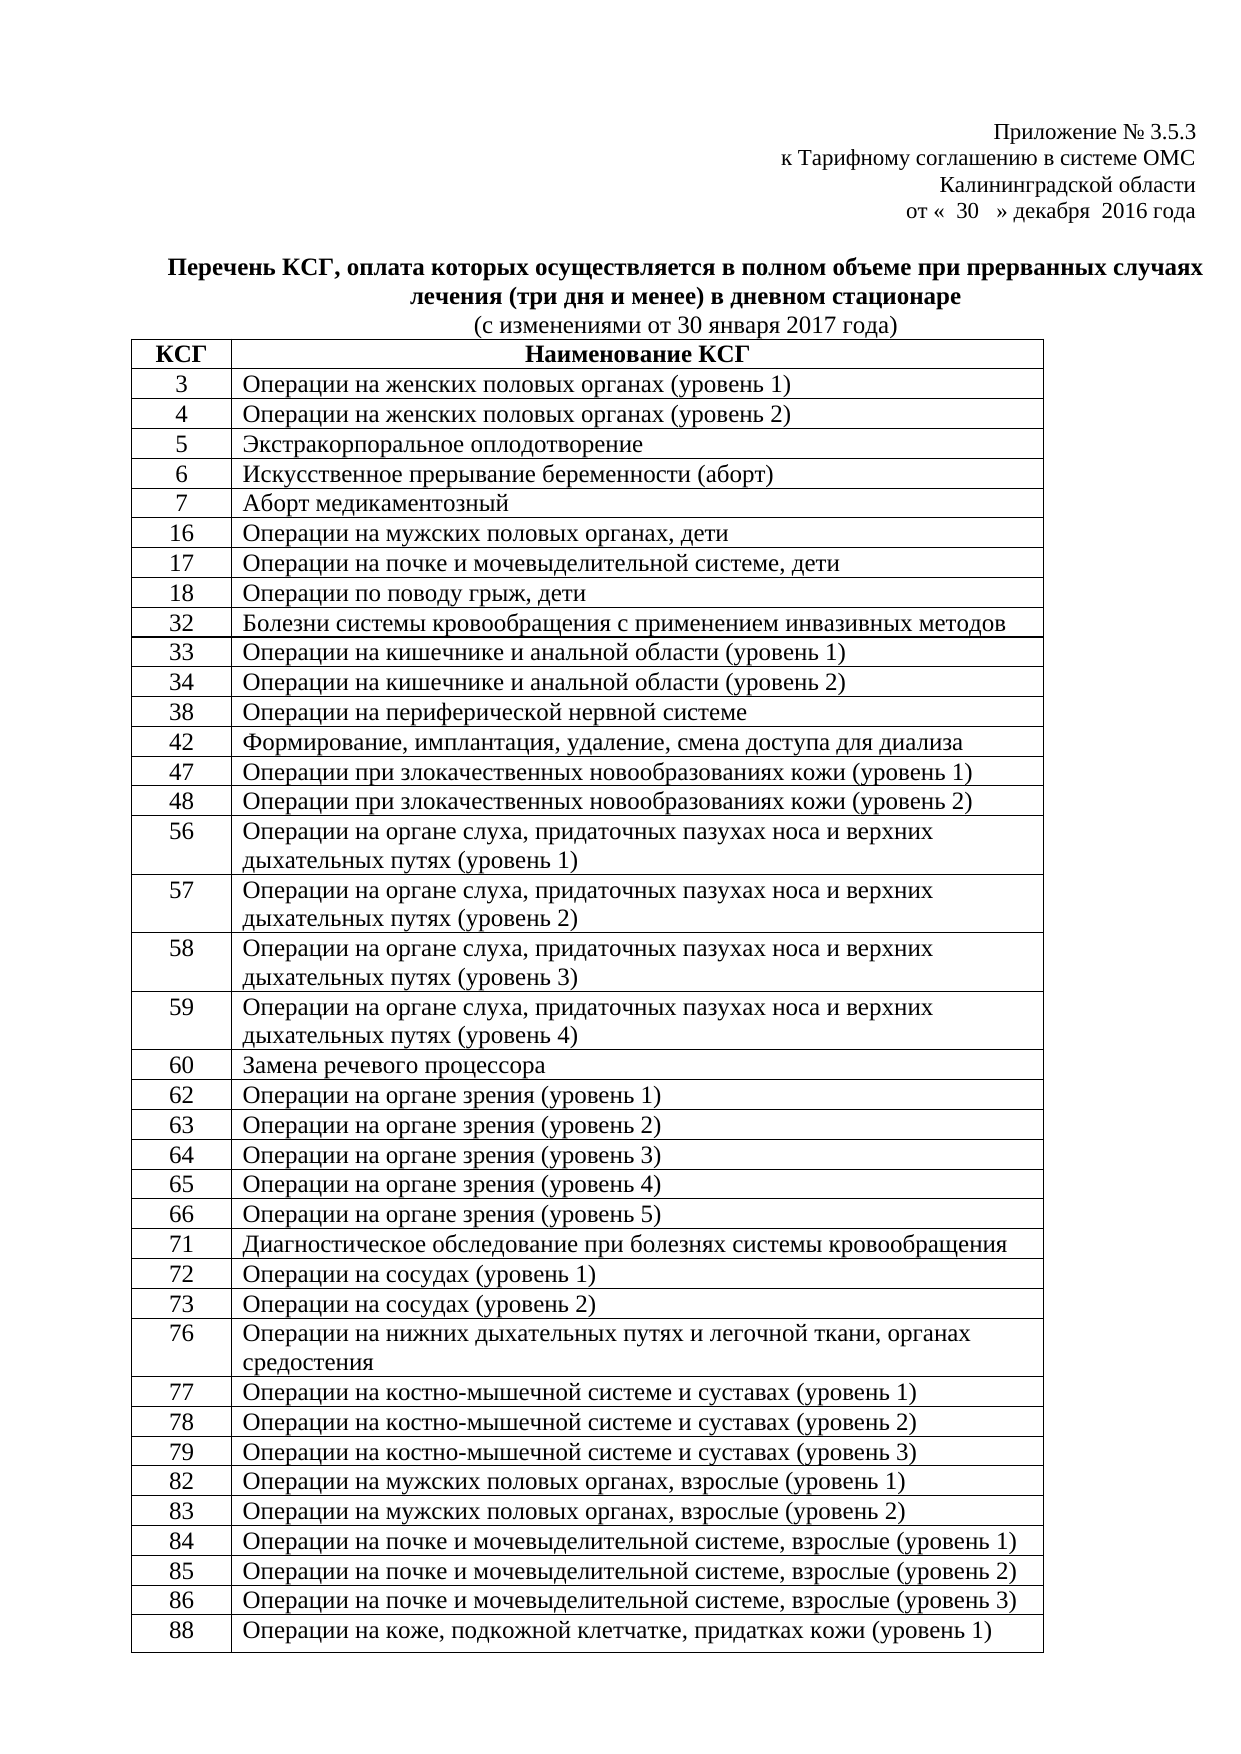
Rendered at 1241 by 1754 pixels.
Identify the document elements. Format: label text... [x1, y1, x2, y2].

table_cell 59 [132, 992, 231, 1049]
table_cell 78 [132, 1407, 231, 1436]
table_cell 32 [132, 608, 231, 636]
table_cell КСГ [132, 340, 231, 368]
table_cell Операции на почке и мочевыделительной системе, взрослые (уровень 1) [232, 1526, 1043, 1555]
table_cell 18 [132, 578, 231, 607]
table_cell 57 [132, 875, 231, 932]
table_cell Диагностическое обследование при болезнях системы кровообращения [232, 1229, 1043, 1258]
table_cell Операции на органе зрения (уровень 5) [232, 1199, 1043, 1228]
table_cell Операции на мужских половых органах, взрослые (уровень 1) [232, 1466, 1043, 1495]
table_cell 88 [132, 1615, 231, 1652]
table_cell 4 [132, 399, 231, 428]
table_cell 66 [132, 1199, 231, 1228]
text Приложение № 3.5.3 [29, 118, 1196, 144]
table_cell Операции на органе слуха, придаточных пазухах носа и верхних дыхательных путях (уровень 3) [232, 933, 1043, 991]
table_cell 6 [132, 459, 231, 487]
table_cell Операции на почке и мочевыделительной системе, дети [232, 548, 1043, 577]
table_cell 71 [132, 1229, 231, 1258]
table_cell 73 [132, 1289, 231, 1317]
table_cell Операции на нижних дыхательных путях и легочной ткани, органах средостения [232, 1319, 1043, 1376]
table_cell Операции на костно-мышечной системе и суставах (уровень 1) [232, 1377, 1043, 1406]
text к Тарифному соглашению в системе ОМС [29, 144, 1196, 171]
table_cell 82 [132, 1466, 231, 1495]
table_cell 38 [132, 697, 231, 726]
table_cell 62 [132, 1080, 231, 1109]
table_cell Искусственное прерывание беременности (аборт) [232, 459, 1043, 487]
table_cell 3 [132, 369, 231, 398]
table_cell Операции на кишечнике и анальной области (уровень 1) [232, 638, 1043, 666]
table_cell 84 [132, 1526, 231, 1555]
table_cell Операции на костно-мышечной системе и суставах (уровень 3) [232, 1437, 1043, 1465]
table_header Перечень КСГ, оплата которых осуществляется в полном объеме при прерванных случаях лечения (три дня и менее) в дневном стационаре (с изменениями от 30 января 2017 года) [131, 252, 1240, 338]
table_cell Операции на почке и мочевыделительной системе, взрослые (уровень 2) [232, 1556, 1043, 1584]
table_cell 33 [132, 638, 231, 666]
table_cell Операции на органе слуха, придаточных пазухах носа и верхних дыхательных путях (уровень 2) [232, 875, 1043, 932]
table_cell Аборт медикаментозный [232, 489, 1043, 517]
table_cell Болезни системы кровообращения с применением инвазивных методов [232, 608, 1043, 636]
table_cell 56 [132, 816, 231, 874]
table_cell Замена речевого процессора [232, 1050, 1043, 1079]
text Калининградской области [29, 171, 1196, 197]
table_cell 7 [132, 489, 231, 517]
table_cell 60 [132, 1050, 231, 1079]
table_cell 86 [132, 1586, 231, 1614]
table_cell Операции на костно-мышечной системе и суставах (уровень 2) [232, 1407, 1043, 1436]
table_cell 65 [132, 1170, 231, 1198]
table_cell Операции на мужских половых органах, дети [232, 518, 1043, 547]
table_cell Операции на женских половых органах (уровень 1) [232, 369, 1043, 398]
table_cell Операции на почке и мочевыделительной системе, взрослые (уровень 3) [232, 1586, 1043, 1614]
table_cell 17 [132, 548, 231, 577]
table_cell 63 [132, 1110, 231, 1139]
table_cell Операции при злокачественных новообразованиях кожи (уровень 1) [232, 757, 1043, 785]
table_cell Операции на органе зрения (уровень 3) [232, 1140, 1043, 1168]
table_cell Операции при злокачественных новообразованиях кожи (уровень 2) [232, 786, 1043, 815]
table_cell 48 [132, 786, 231, 815]
table_cell 72 [132, 1259, 231, 1288]
table_cell 47 [132, 757, 231, 785]
table_cell Операции на органе слуха, придаточных пазухах носа и верхних дыхательных путях (уровень 4) [232, 992, 1043, 1049]
table_cell Операции на периферической нервной системе [232, 697, 1043, 726]
table_cell 58 [132, 933, 231, 991]
table_cell Операции на сосудах (уровень 1) [232, 1259, 1043, 1288]
table_cell Операции на органе зрения (уровень 2) [232, 1110, 1043, 1139]
table_cell Экстракорпоральное оплодотворение [232, 429, 1043, 458]
table_cell Операции на мужских половых органах, взрослые (уровень 2) [232, 1496, 1043, 1525]
table_cell 42 [132, 727, 231, 756]
table_cell Операции на коже, подкожной клетчатке, придатках кожи (уровень 1) [232, 1615, 1043, 1652]
table_cell Наименование КСГ [232, 340, 1043, 368]
table_cell 76 [132, 1319, 231, 1376]
table_cell 77 [132, 1377, 231, 1406]
text от « 30 » декабря 2016 года [133, 197, 1196, 223]
table_cell Операции по поводу грыж, дети [232, 578, 1043, 607]
table_cell Операции на органе слуха, придаточных пазухах носа и верхних дыхательных путях (уровень 1) [232, 816, 1043, 874]
table_cell Формирование, имплантация, удаление, смена доступа для диализа [232, 727, 1043, 756]
table_cell Операции на кишечнике и анальной области (уровень 2) [232, 667, 1043, 696]
table_cell Операции на женских половых органах (уровень 2) [232, 399, 1043, 428]
table_cell 34 [132, 667, 231, 696]
table_cell 64 [132, 1140, 231, 1168]
table_cell Операции на органе зрения (уровень 1) [232, 1080, 1043, 1109]
table_cell 83 [132, 1496, 231, 1525]
table_cell 5 [132, 429, 231, 458]
table_cell 16 [132, 518, 231, 547]
table_cell 85 [132, 1556, 231, 1584]
table_cell 79 [132, 1437, 231, 1465]
table_cell Операции на сосудах (уровень 2) [232, 1289, 1043, 1317]
table_cell Операции на органе зрения (уровень 4) [232, 1170, 1043, 1198]
